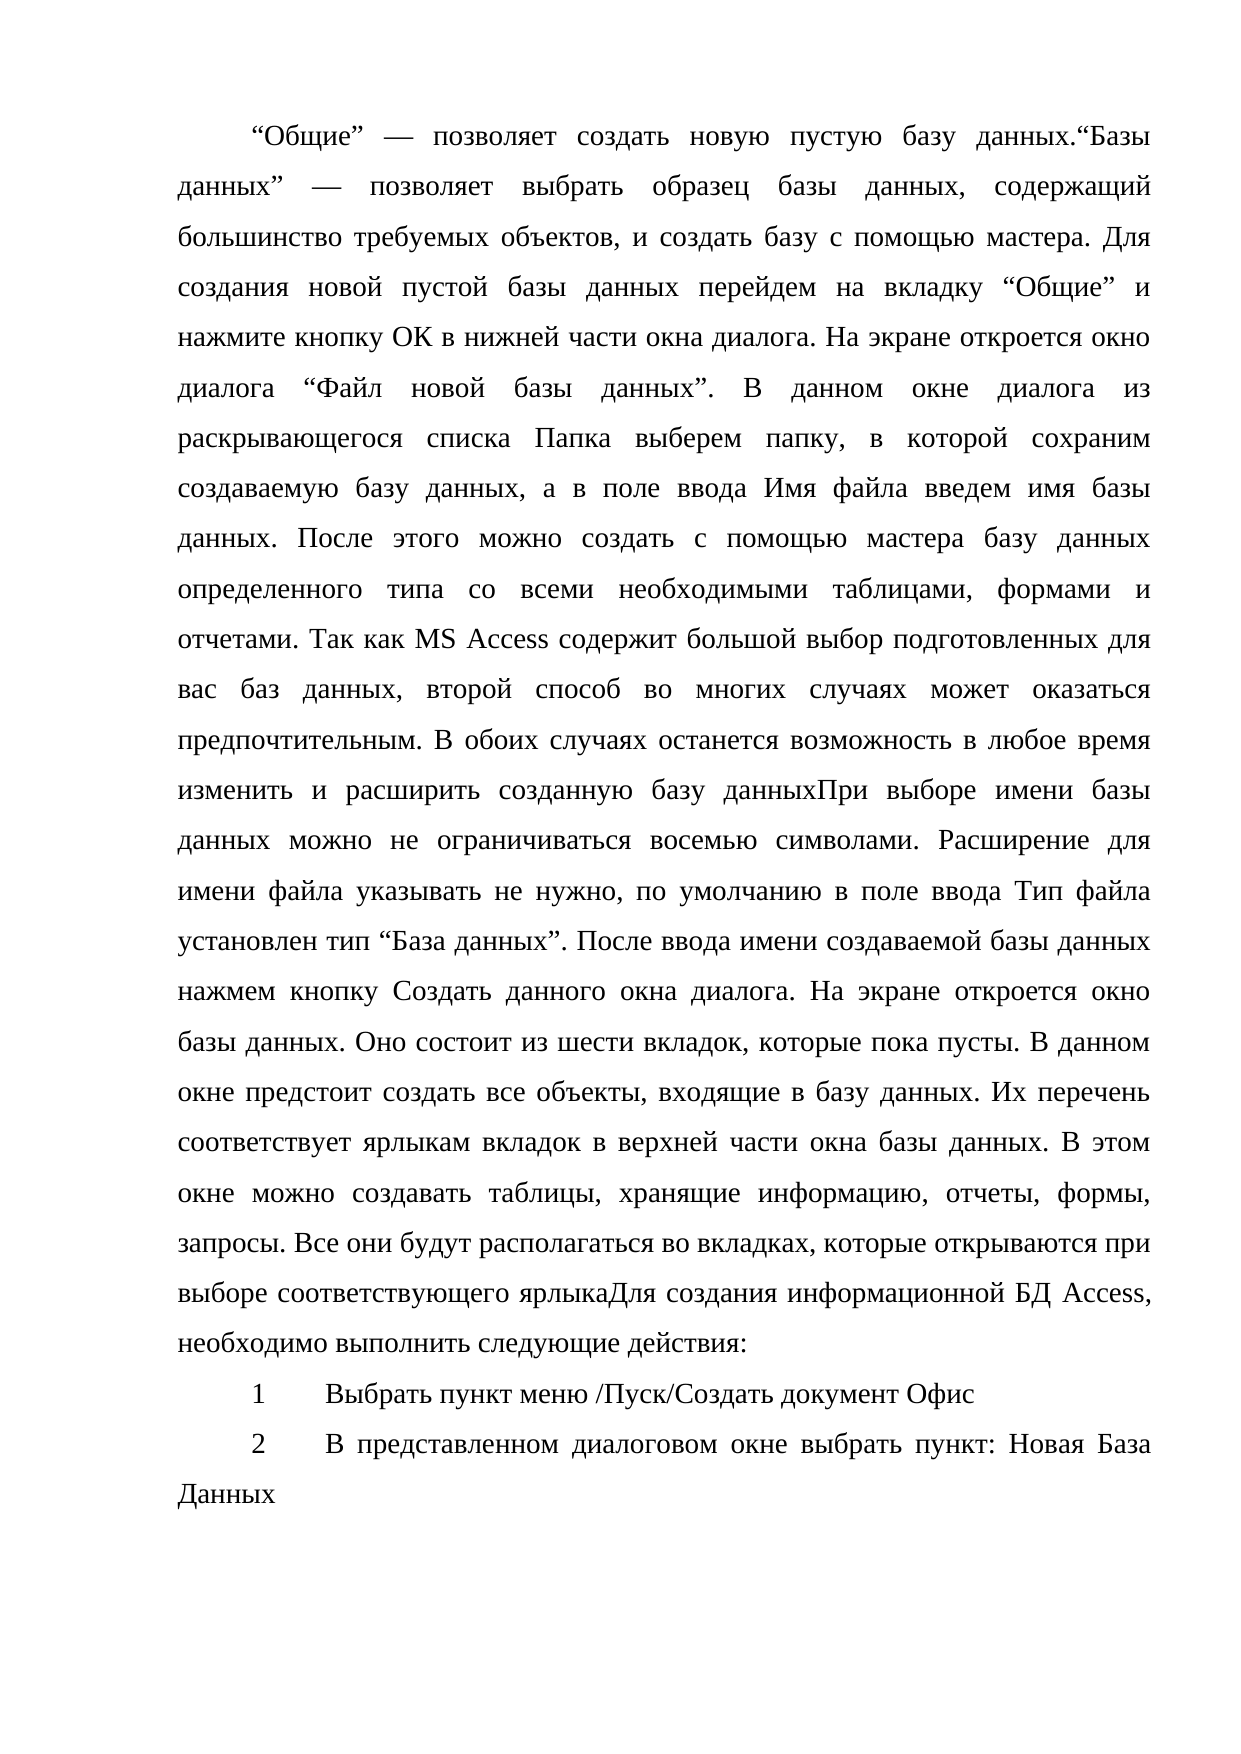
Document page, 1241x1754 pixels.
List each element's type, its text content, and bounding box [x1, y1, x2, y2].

list В представленном диалоговом окне выбрать пункт: Новая База Данных [177, 1426, 1152, 1510]
text “Общие” — позволяет создать новую пустую базу данных.“Базы данных” — позволяет выбрать образец базы данных, содержащий большинство требуемых объектов, и создать базу с помощью мастера. Для создания новой пустой базы данных перейдем на вкладку “Общие” и нажмите кнопку ОК в нижней части окна диалога. На экране откроется окно диалога “Файл новой базы данных”. В данном окне диалога из раскрывающегося списка Папка выберем папку, в которой сохраним создаваемую базу данных, а в поле ввода Имя файла введем имя базы данных. После этого можно создать с помощью мастера базу данных определенного типа со всеми необходимыми таблицами, формами и отчетами. Так как MS Access содержит большой выбор подготовленных для вас баз данных, второй способ во многих случаях может оказаться предпочтительным. В обоих случаях останется возможность в любое время изменить и расширить созданную базу данныхПри выборе имени базы данных можно не ограничиваться восемью символами. Расширение для имени файла указывать не нужно, по умолчанию в поле ввода Тип файла установлен тип “База данных”. После ввода имени создаваемой базы данных нажмем кнопку Создать данного окна диалога. На экране откроется окно базы данных. Оно состоит из шести вкладок, которые пока пусты. В данном окне предстоит создать все объекты, входящие в базу данных. Их перечень соответствует ярлыкам вкладок в верхней части окна базы данных. В этом окне можно создавать таблицы, хранящие информацию, отчеты, формы, запросы. Все они будут располагаться во вкладках, которые открываются при выборе соответствующего ярлыкаДля создания информационной БД Access, необходимо выполнить следующие действия: [177, 118, 1152, 1359]
list Выбрать пункт меню /Пуск/Создать документ Офис [177, 1376, 1152, 1409]
